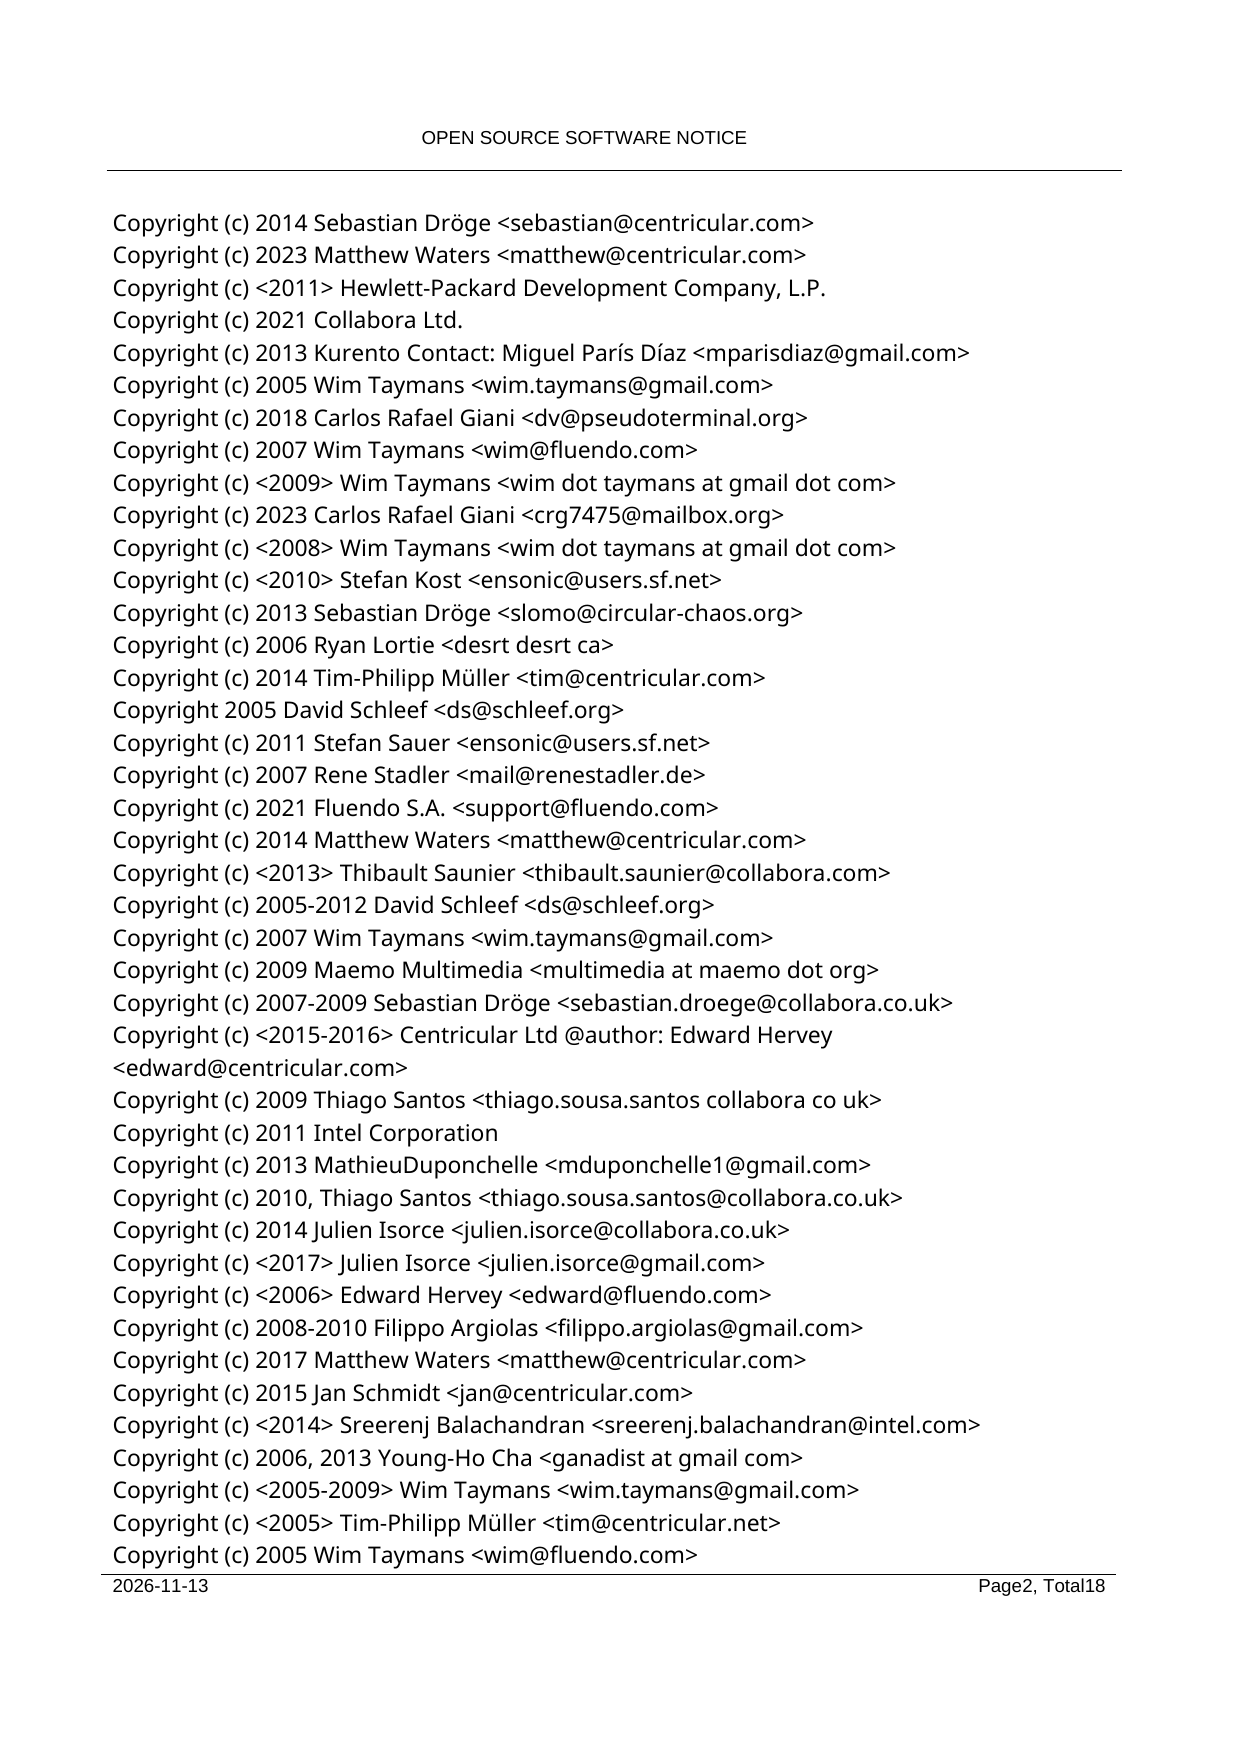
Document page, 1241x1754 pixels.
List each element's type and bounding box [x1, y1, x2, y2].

text [112, 206, 1128, 1571]
